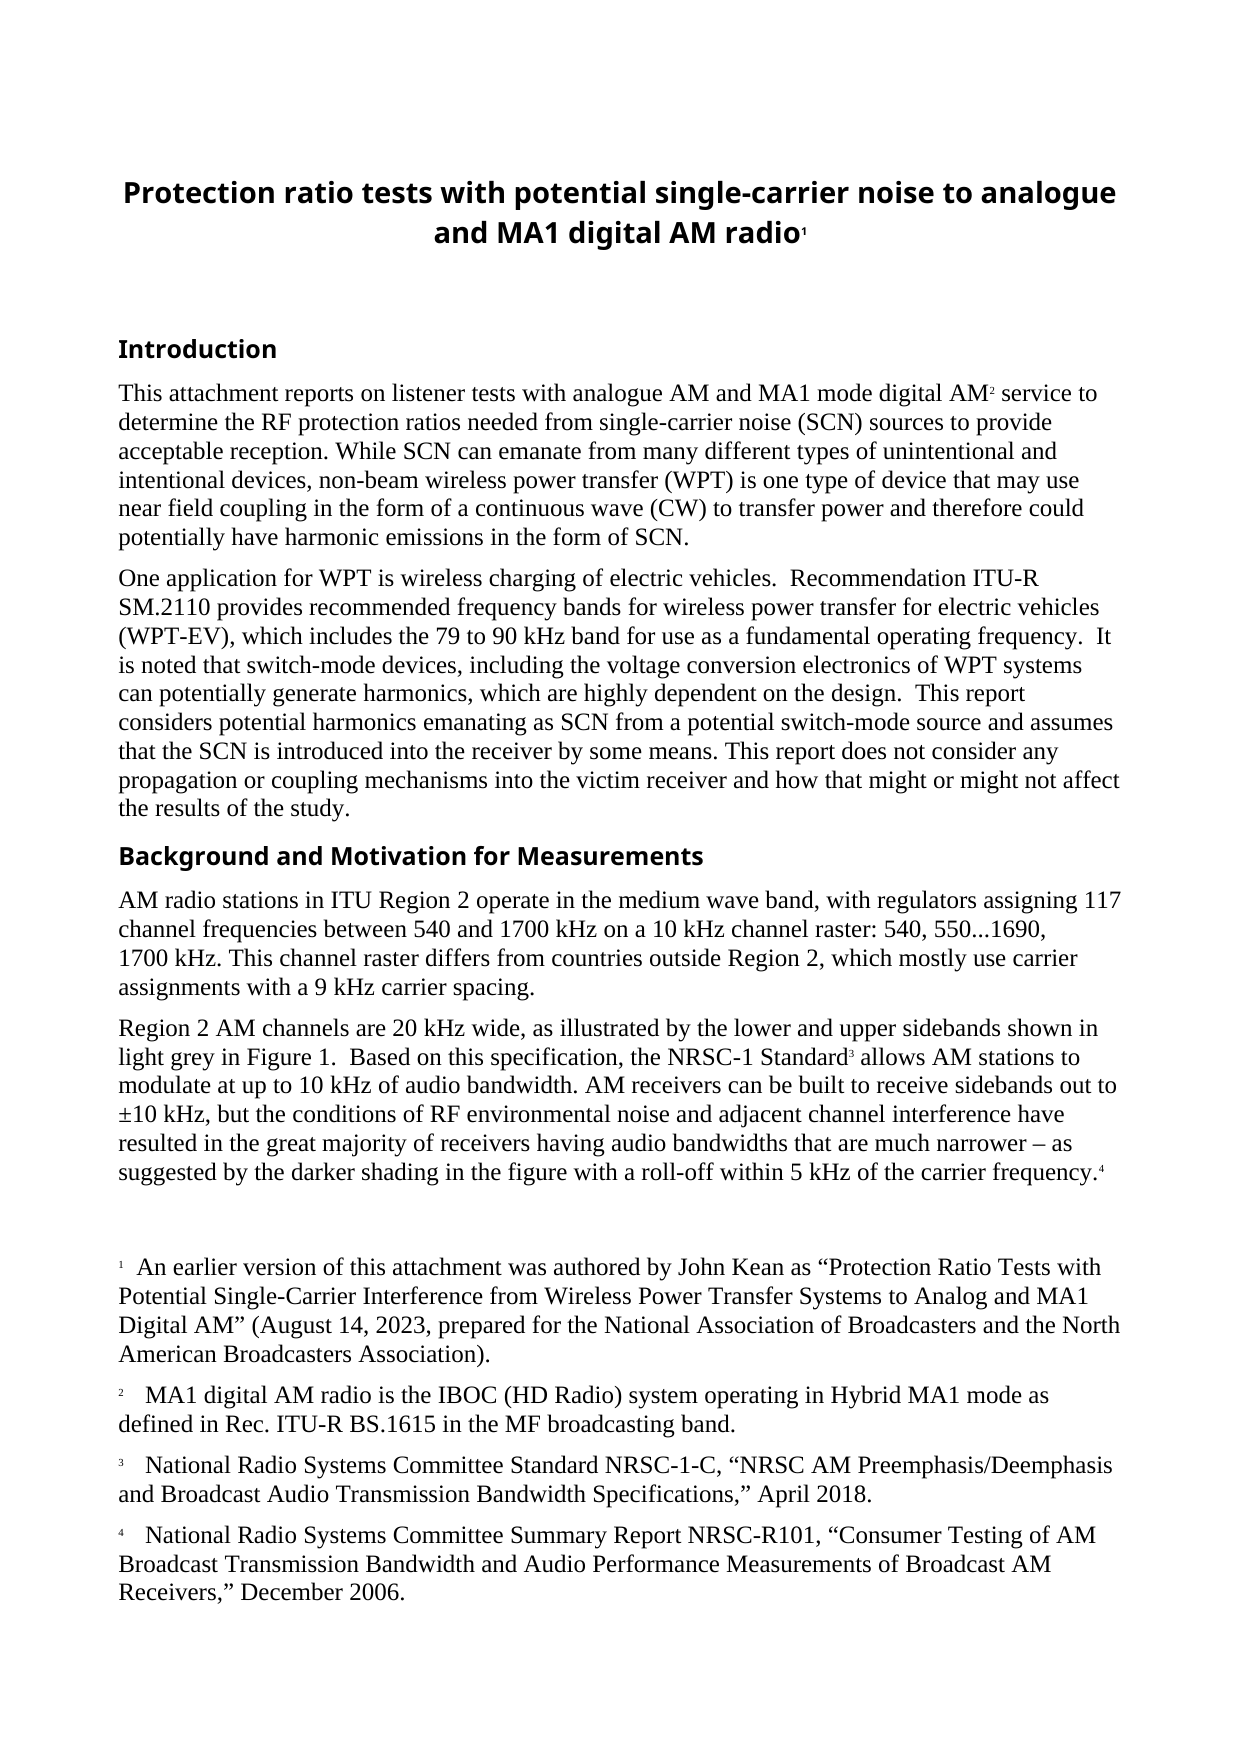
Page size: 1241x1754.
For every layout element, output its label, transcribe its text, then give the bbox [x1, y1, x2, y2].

title Protection ratio tests with potential single-carrier noise to analogue and MA1 digital AM radio [118, 173, 1122, 252]
subtitle Background and Motivation for Measurements [118, 839, 1122, 873]
text This attachment reports on listener tests with analogue AM and MA1 mode digital AM service to determine the RF protection ratios needed from single-carrier noise (SCN) sources to provide acceptable reception. While SCN can emanate from many different types of unintentional and intentional devices, non-beam wireless power transfer (WPT) is one type of device that may use near field coupling in the form of a continuous wave (CW) to transfer power and therefore could potentially have harmonic emissions in the form of SCN. [118, 378, 1122, 551]
subtitle Introduction [118, 332, 1122, 366]
text AM radio stations in ITU Region 2 operate in the medium wave band, with regulators assigning 117 channel frequencies between 540 and 1700 kHz on a 10 kHz channel raster: 540, 550...1690, 1700 kHz. This channel raster differs from countries outside Region 2, which mostly use carrier assignments with a 9 kHz carrier spacing. [118, 886, 1122, 1001]
text Region 2 AM channels are 20 kHz wide, as illustrated by the lower and upper sidebands shown in light grey in Figure 1. Based on this specification, the NRSC-1 Standard allows AM stations to modulate at up to 10 kHz of audio bandwidth. AM receivers can be built to receive sidebands out to ±10 kHz, but the conditions of RF environmental noise and adjacent channel interference have resulted in the great majority of receivers having audio bandwidths that are much narrower – as suggested by the darker shading in the figure with a roll-off within 5 kHz of the carrier frequency. [118, 1013, 1122, 1186]
text One application for WPT is wireless charging of electric vehicles. Recommendation ITU-R SM.2110 provides recommended frequency bands for wireless power transfer for electric vehicles (WPT-EV), which includes the 79 to 90 kHz band for use as a fundamental operating frequency. It is noted that switch-mode devices, including the voltage conversion electronics of WPT systems can potentially generate harmonics, which are highly dependent on the design. This report considers potential harmonics emanating as SCN from a potential switch-mode source and assumes that the SCN is introduced into the receiver by some means. This report does not consider any propagation or coupling mechanisms into the victim receiver and how that might or might not affect the results of the study. [118, 563, 1122, 822]
